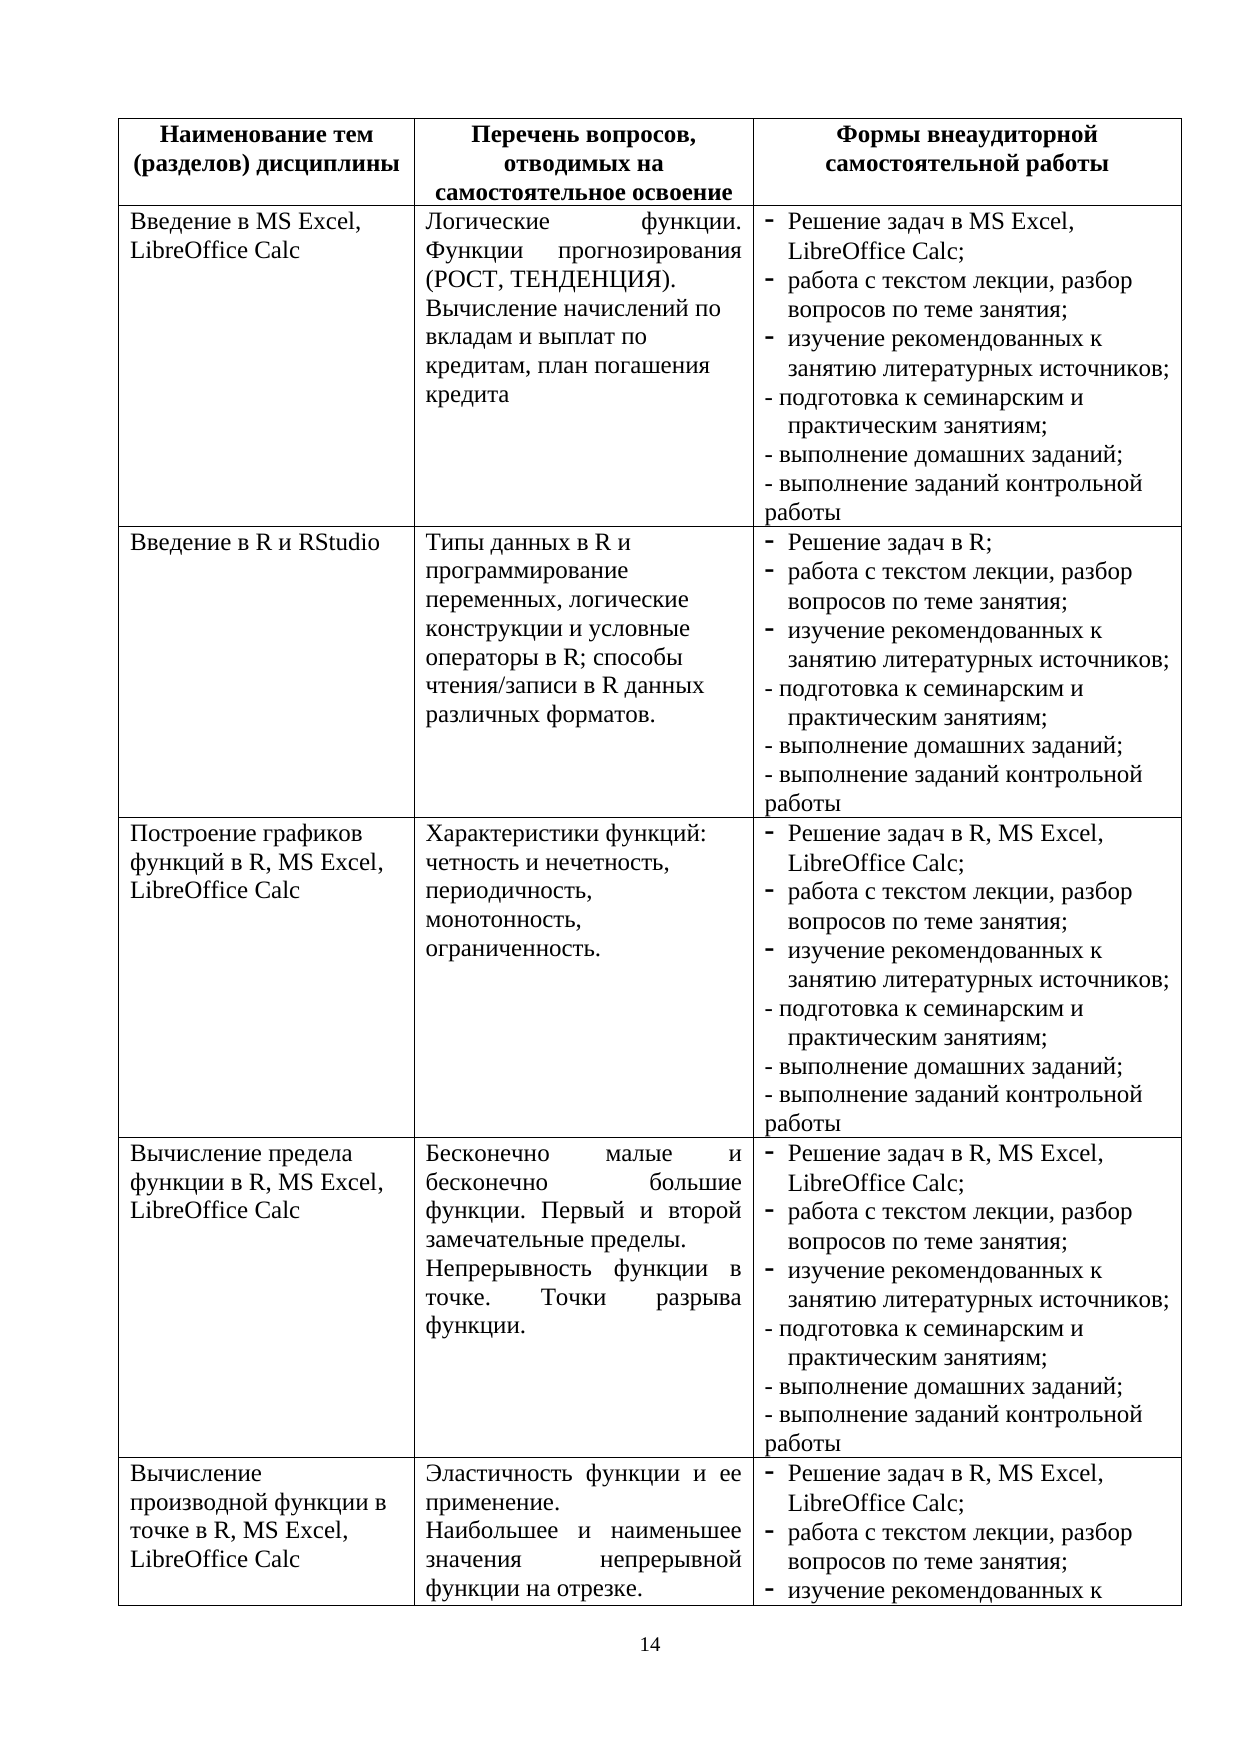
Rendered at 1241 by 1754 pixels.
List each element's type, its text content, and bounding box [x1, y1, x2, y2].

table_header Формы внеаудиторной самостоятельной работы [754, 119, 1181, 205]
table_header Наименование тем (разделов) дисциплины [119, 119, 414, 205]
table_cell Решение задач в R; работа с текстом лекции, разбор вопросов по теме занятия; изучение рекомендованных к занятию литературных источников; - подготовка к семинарским и практическим занятиям; - выполнение домашних заданий; - выполнение заданий контрольной работы [754, 527, 1181, 817]
table_cell Логические функции. Функции прогнозирования (РОСТ, ТЕНДЕНЦИЯ). Вычисление начислений по вкладам и выплат по кредитам, план погашения кредита [415, 206, 753, 526]
table_cell Введение в MS Excel, LibreOffice Calc [119, 206, 414, 526]
table_cell Вычисление предела функции в R, MS Excel, LibreOffice Calc [119, 1138, 414, 1457]
table_cell Решение задач в MS Excel, LibreOffice Calc; работа с текстом лекции, разбор вопросов по теме занятия; изучение рекомендованных к занятию литературных источников; - подготовка к семинарским и практическим занятиям; - выполнение домашних заданий; - выполнение заданий контрольной работы [754, 206, 1181, 526]
table_cell Типы данных в R и программирование переменных, логические конструкции и условные операторы в R; способы чтения/записи в R данных различных форматов. [415, 527, 753, 817]
table_cell Введение в R и RStudio [119, 527, 414, 817]
table_cell Построение графиков функций в R, MS Excel, LibreOffice Calc [119, 818, 414, 1137]
table_header Перечень вопросов, отводимых на самостоятельное освоение [415, 119, 753, 205]
table_cell Бесконечно малые и бесконечно большие функции. Первый и второй замечательные пределы. Непрерывность функции в точке. Точки разрыва функции. [415, 1138, 753, 1457]
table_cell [754, 1458, 1181, 1605]
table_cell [119, 1458, 414, 1605]
table_cell Характеристики функций: четность и нечетность, периодичность, монотонность, ограниченность. [415, 818, 753, 1137]
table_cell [415, 1458, 753, 1605]
